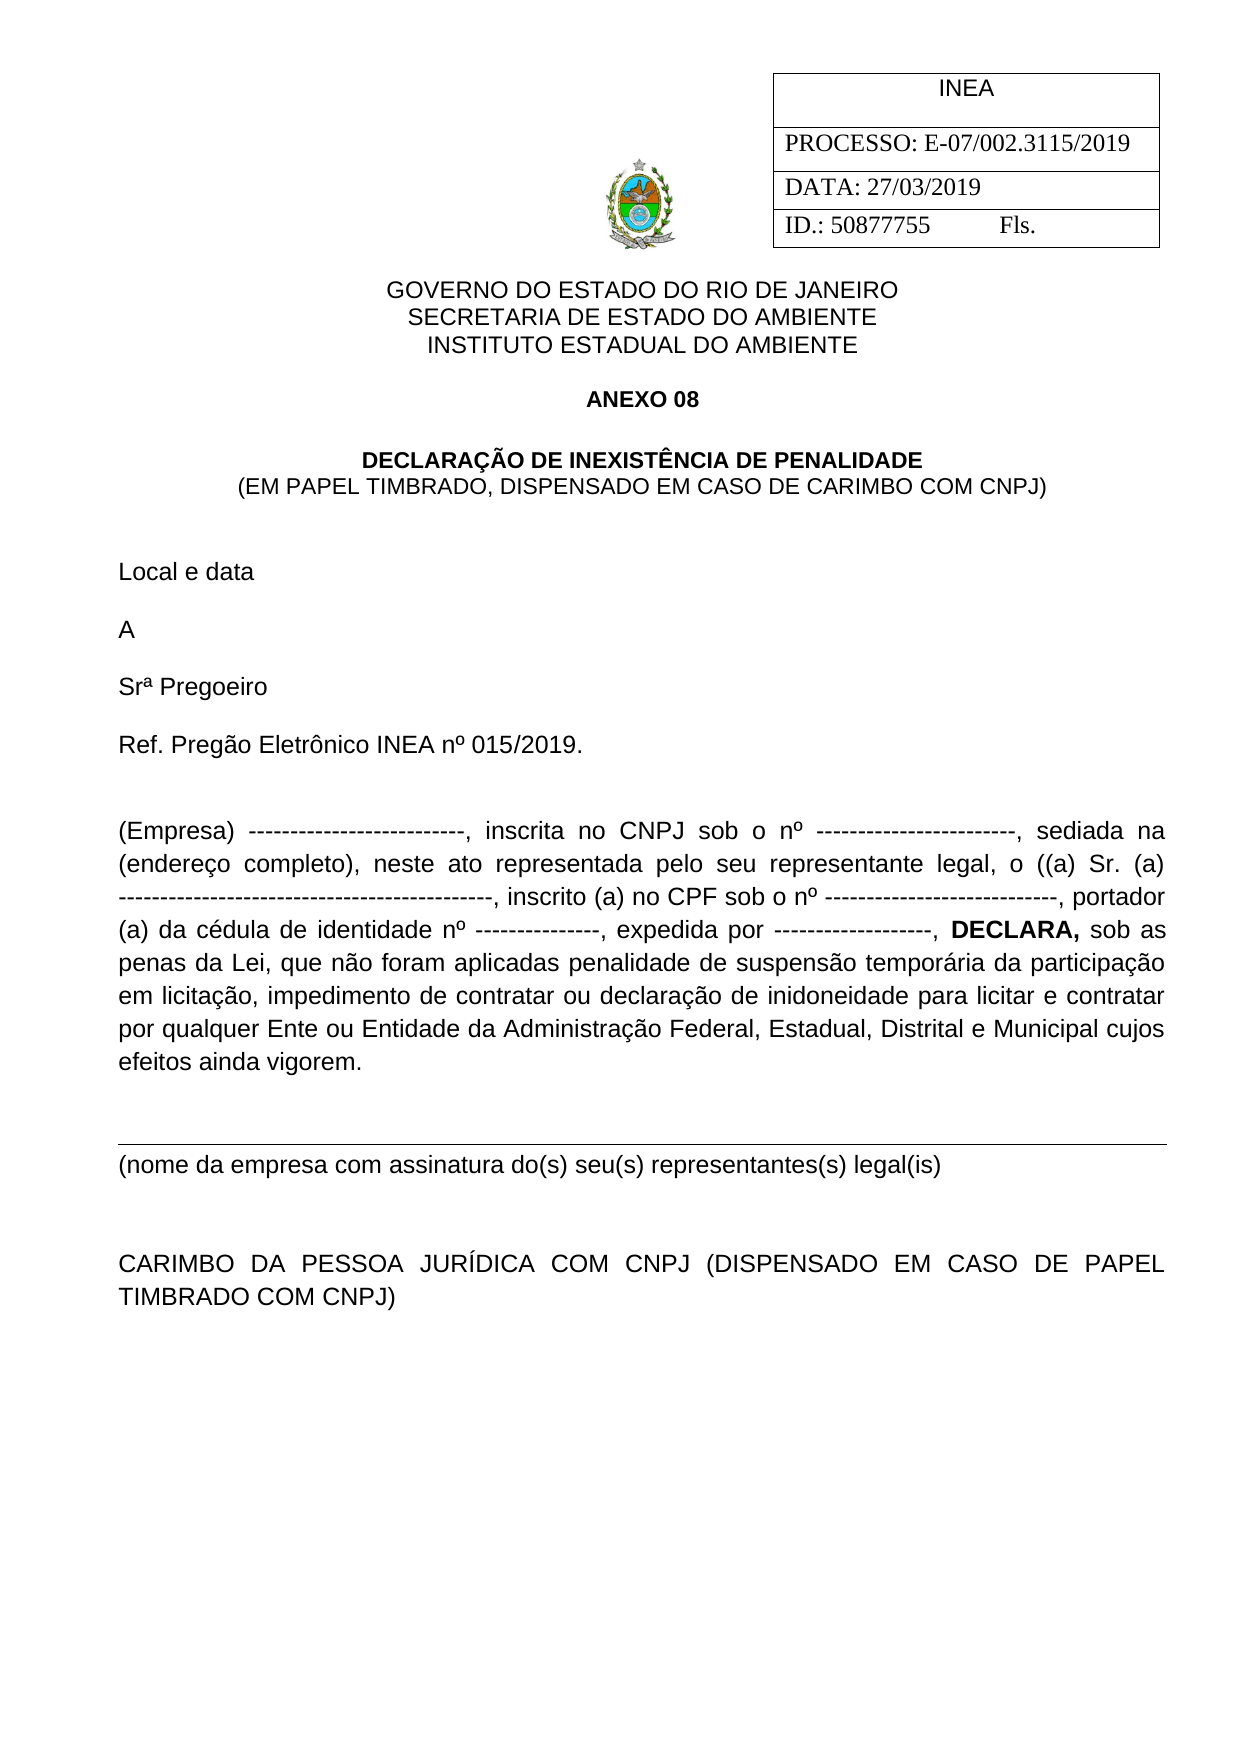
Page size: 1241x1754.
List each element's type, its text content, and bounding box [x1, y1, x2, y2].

text Ref. Pregão Eletrônico INEA nº 015/2019. [118, 729, 1167, 758]
text (nome da empresa com assinatura do(s) seu(s) representantes(s) legal(is) [118, 1150, 1167, 1178]
text A [118, 614, 1167, 643]
text CARIMBO DA PESSOA JURÍDICA COM CNPJ (DISPENSADO EM CASO DE PAPEL TIMBRADO COM CNPJ) [118, 1249, 1167, 1311]
text ANEXO 08 [118, 386, 1167, 413]
text (Empresa) --------------------------, inscrita no CNPJ sob o nº ------------------------, sediada na (endereço completo), neste ato representada pelo seu representante legal, o ((a) Sr. (a) ---------------------------------------------, inscrito (a) no CPF sob o nº ----------------------------, portador (a) da cédula de identidade nº ---------------, expedida por -------------------, DECLARA, sob as penas da Lei, que não foram aplicadas penalidade de suspensão temporária da participação em licitação, impedimento de contratar ou declaração de inidoneidade para licitar e contratar por qualquer Ente ou Entidade da Administração Federal, Estadual, Distrital e Municipal cujos efeitos ainda vigorem. [118, 816, 1167, 1076]
text DECLARAÇÃO DE INEXISTÊNCIA DE PENALIDADE [118, 447, 1167, 473]
picture [603, 158, 677, 251]
text Local e data [118, 557, 1167, 586]
text (EM PAPEL TIMBRADO, DISPENSADO EM CASO DE CARIMBO COM CNPJ) [118, 473, 1167, 499]
text Srª Pregoeiro [118, 672, 1167, 701]
